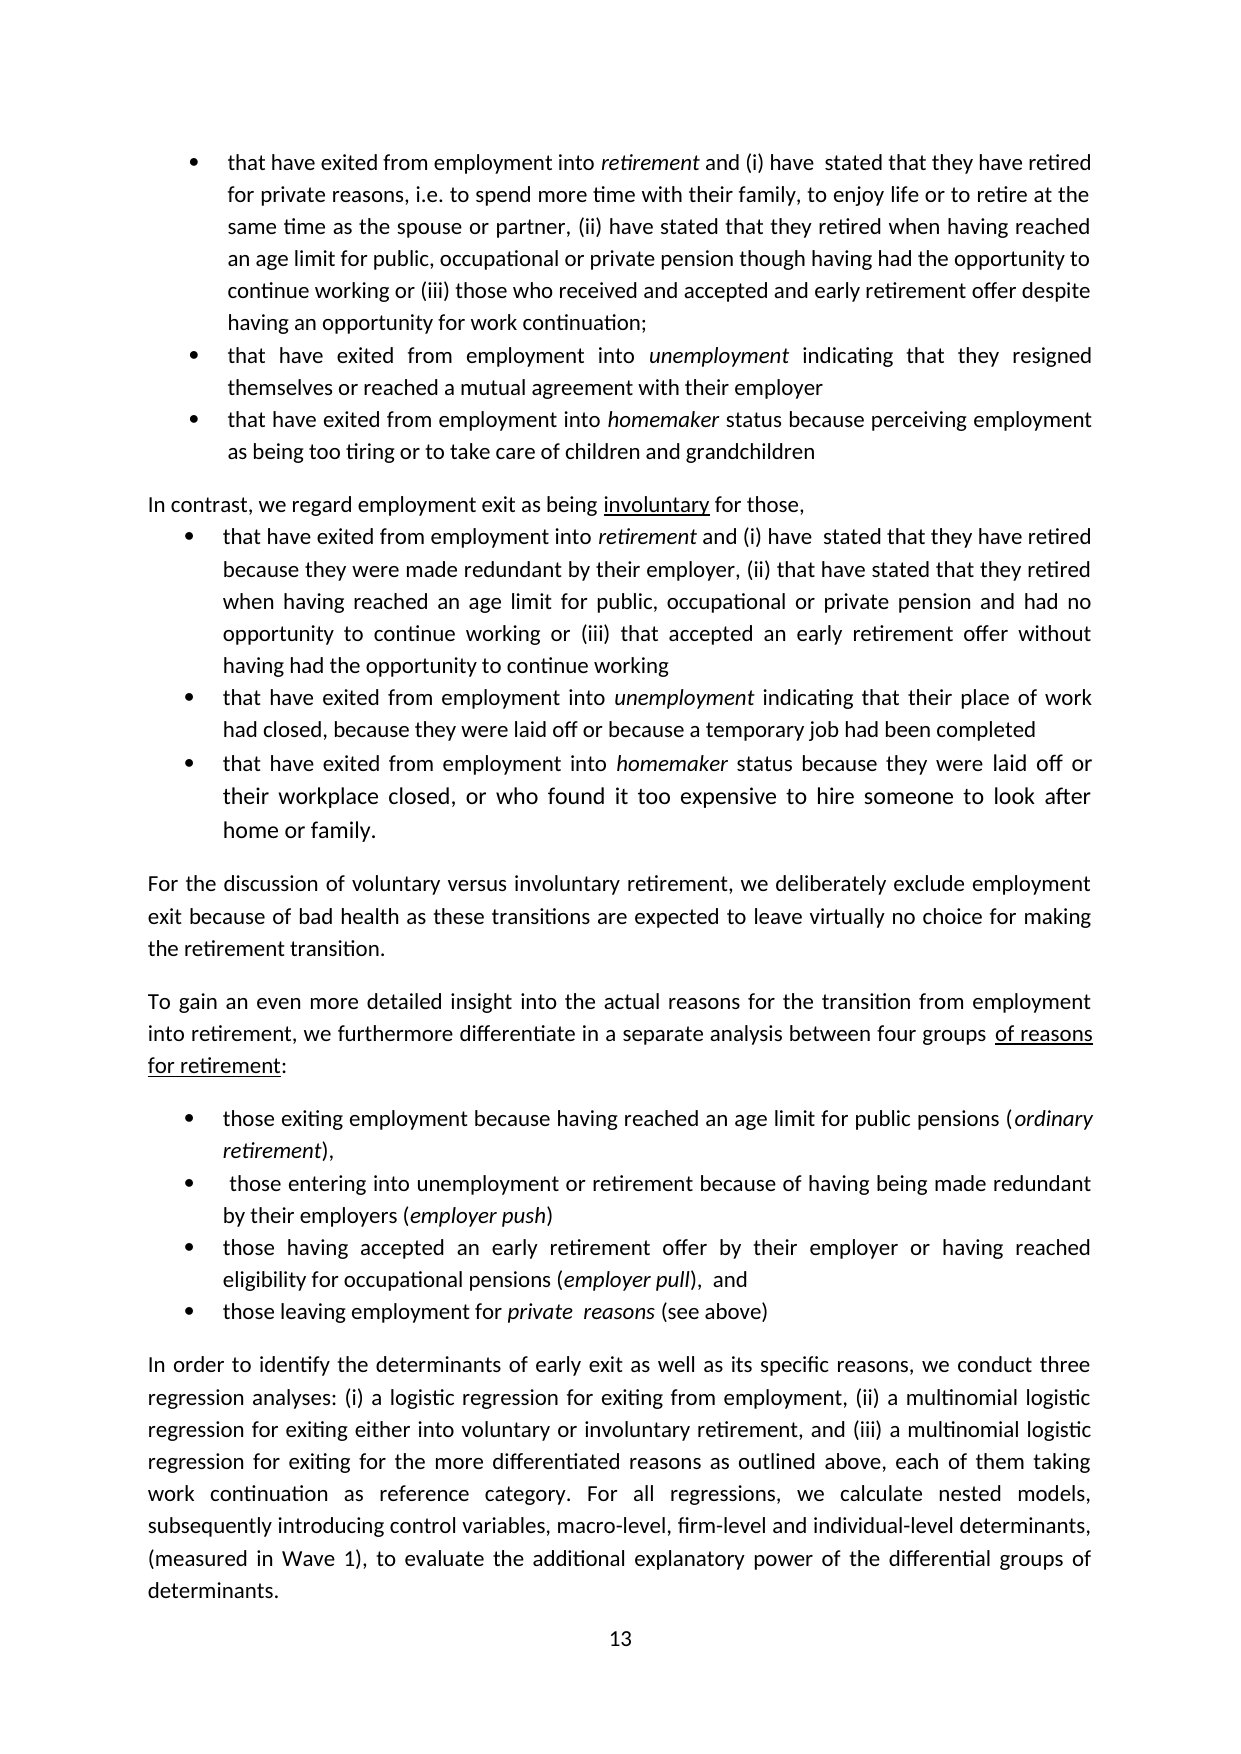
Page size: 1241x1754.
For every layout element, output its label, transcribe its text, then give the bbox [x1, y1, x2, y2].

list those exiting employment because having reached an age limit for public pensions (ordinary retirement), [185, 1104, 1093, 1164]
list that have exited from employment into homemaker status because they were laid off or their workplace closed, or who found it too expensive to hire someone to look after home or family. [185, 748, 1093, 844]
list those entering into unemployment or retirement because of having being made redundant by their employers (employer push) [185, 1169, 1093, 1229]
list those having accepted an early retirement offer by their employer or having reached eligibility for occupational pensions (employer pull), and [185, 1233, 1093, 1293]
list that have exited from employment into unemployment indicating that they resigned themselves or reached a mutual agreement with their employer [190, 341, 1093, 401]
list that have exited from employment into homemaker status because perceiving employment as being too tiring or to take care of children and grandchildren [190, 405, 1093, 465]
list that have exited from employment into retirement and (i) have stated that they have retired because they were made redundant by their employer, (ii) that have stated that they retired when having reached an age limit for public, occupational or private pension and had no opportunity to continue working or (iii) that accepted an early retirement offer without having had the opportunity to continue working [185, 522, 1093, 679]
list that have exited from employment into retirement and (i) have stated that they have retired for private reasons, i.e. to spend more time with their family, to enjoy life or to retire at the same time as the spouse or partner, (ii) have stated that they retired when having reached an age limit for public, occupational or private pension though having had the opportunity to continue working or (iii) those who received and accepted and early retirement offer despite having an opportunity for work continuation; [190, 148, 1093, 337]
list those leaving employment for private reasons (see above) [185, 1297, 1093, 1326]
text In order to identify the determinants of early exit as well as its specific reasons, we conduct three regression analyses: (i) a logistic regression for exiting from employment, (ii) a multinomial logistic regression for exiting either into voluntary or involuntary retirement, and (iii) a multinomial logistic regression for exiting for the more differentiated reasons as outlined above, each of them taking work continuation as reference category. For all regressions, we calculate nested models, subsequently introducing control variables, macro-level, firm-level and individual-level determinants, (measured in Wave 1), to evaluate the additional explanatory power of the differential groups of determinants. [148, 1351, 1093, 1604]
text To gain an even more detailed insight into the actual reasons for the transition from employment into retirement, we furthermore differentiate in a separate analysis between four groups of reasons for retirement: [148, 987, 1093, 1079]
text For the discussion of voluntary versus involuntary retirement, we deliberately exclude employment exit because of bad health as these transitions are expected to leave virtually no choice for making the retirement transition. [148, 869, 1093, 962]
text In contrast, we regard employment exit as being involuntary for those, [148, 490, 1093, 518]
list that have exited from employment into unemployment indicating that their place of work had closed, because they were laid off or because a temporary job had been completed [185, 683, 1093, 744]
